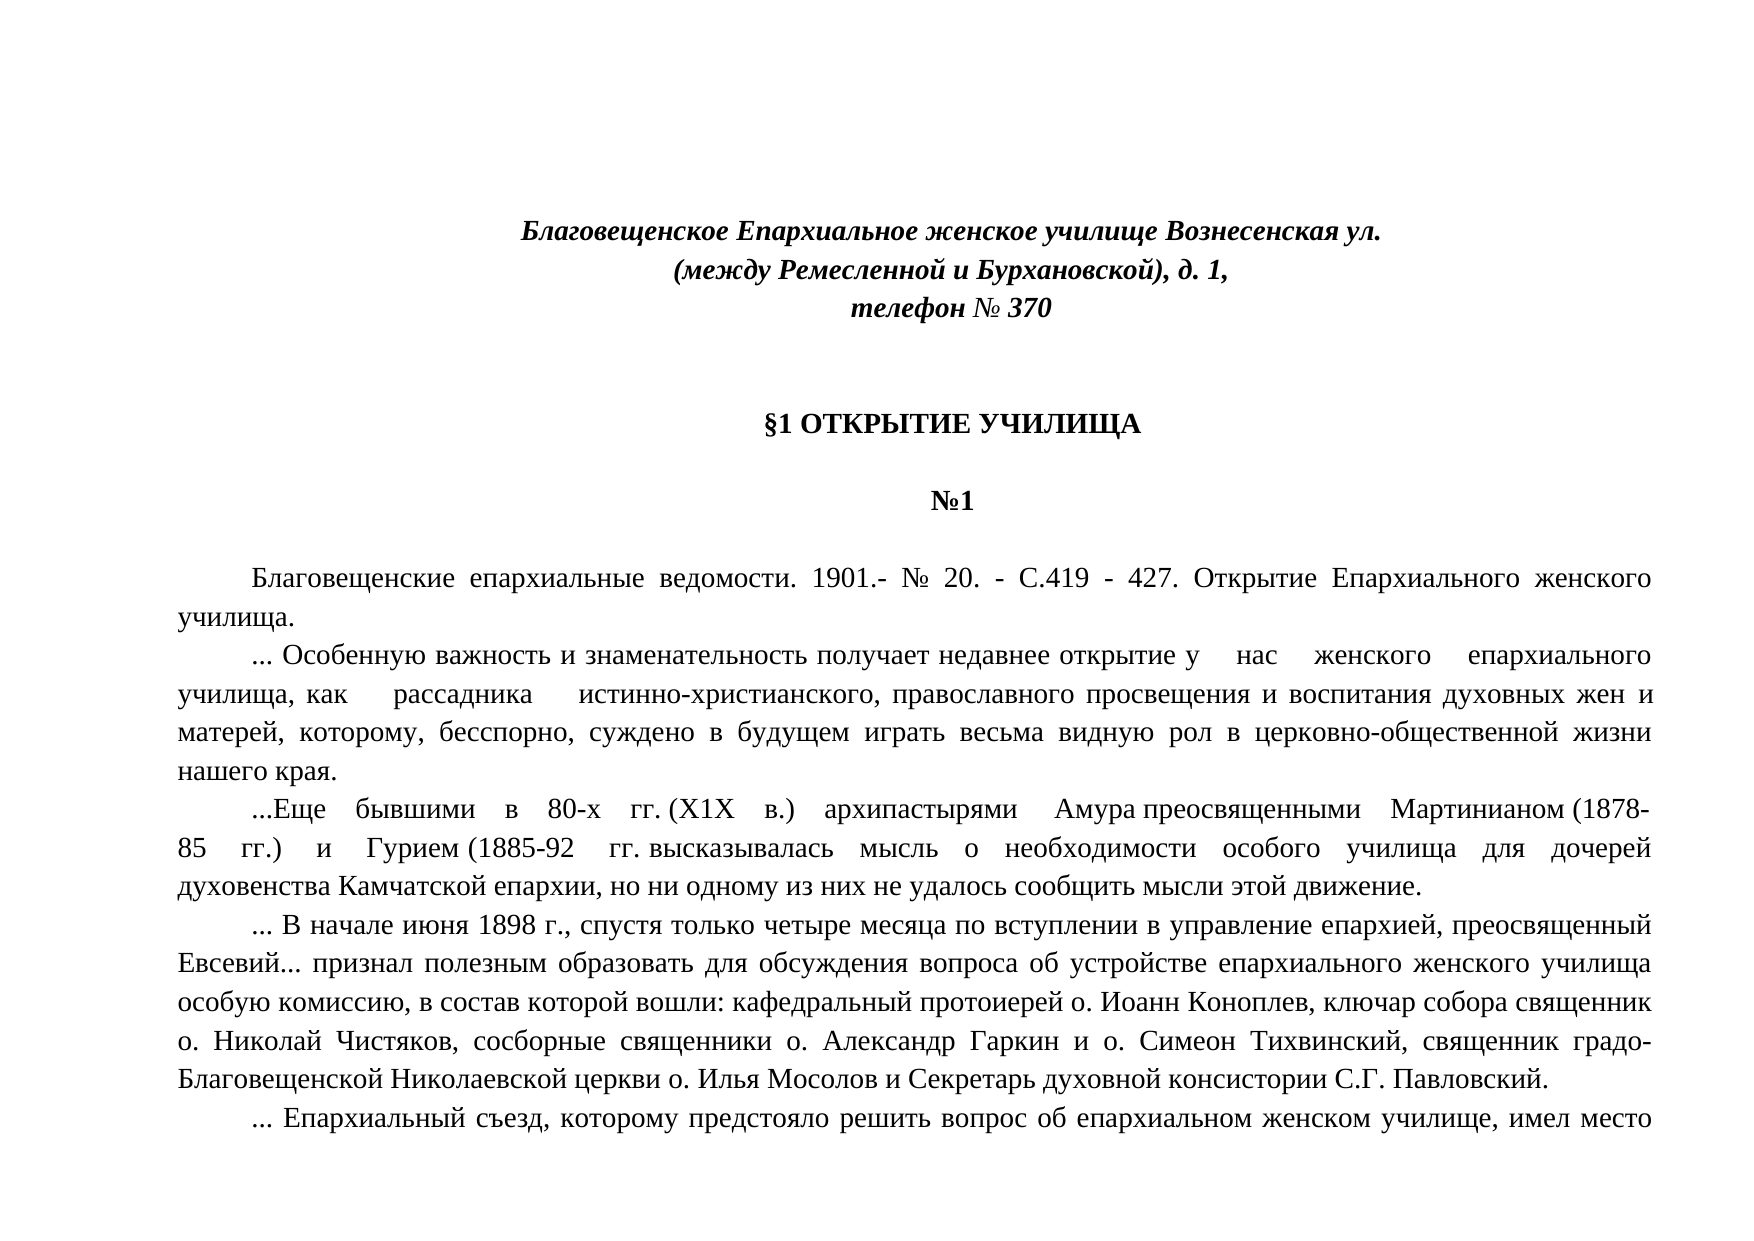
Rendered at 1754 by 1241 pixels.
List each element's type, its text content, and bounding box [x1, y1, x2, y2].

text телефон № 370 [177, 290, 1654, 324]
text ... В начале июня 1898 г., спустя только четыре месяца по вступлении в управление епархией, преосвященный Евсевий... признал полезным образовать для обсуждения вопроса об устройстве епархиального женского училища особую комиссию, в состав которой вошли: кафедральный протоиерей о. Иоанн Коноплев, ключар собора священник о. Николай Чистяков, сосборные священники о. Александр Гаркин и о. Симеон Тихвинский, священник градо-Благовещенской Николаевской церкви о. Илья Мосолов и Секретарь духовной консистории С.Г. Павловский. [177, 907, 1654, 1095]
text ...Еще бывшими в 80-х гг. (Х1Х в.) архипастырями Амура преосвященными Мартинианом (1878-85 гг.) и Гурием (1885-92 гг. высказывалась мысль о необходимости особого училища для дочерей духовенства Камчатской епархии, но ни одному из них не удалось сообщить мысли этой движение. [177, 791, 1654, 902]
text №1 [177, 483, 1654, 517]
text Благовещенские епархиальные ведомости. 1901.- № 20. - С.419 - 427. Открытие Епархиального женского училища. [177, 560, 1654, 632]
text Благовещенское Епархиальное женское училище Вознесенская ул. [177, 213, 1654, 247]
text §1 ОТКРЫТИЕ УЧИЛИЩА [177, 406, 1654, 439]
text (между Ремесленной и Бурхановской), д. 1, [177, 252, 1654, 285]
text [177, 1100, 1654, 1133]
text ... Особенную важность и знаменательность получает недавнее открытие у нас женского епархиального училища, как рассадника истинно-христианского, православного просвещения и воспитания духовных жен и матерей, которому, бесспорно, суждено в будущем играть весьма видную рол в церковно-общественной жизни нашего края. [177, 637, 1654, 786]
